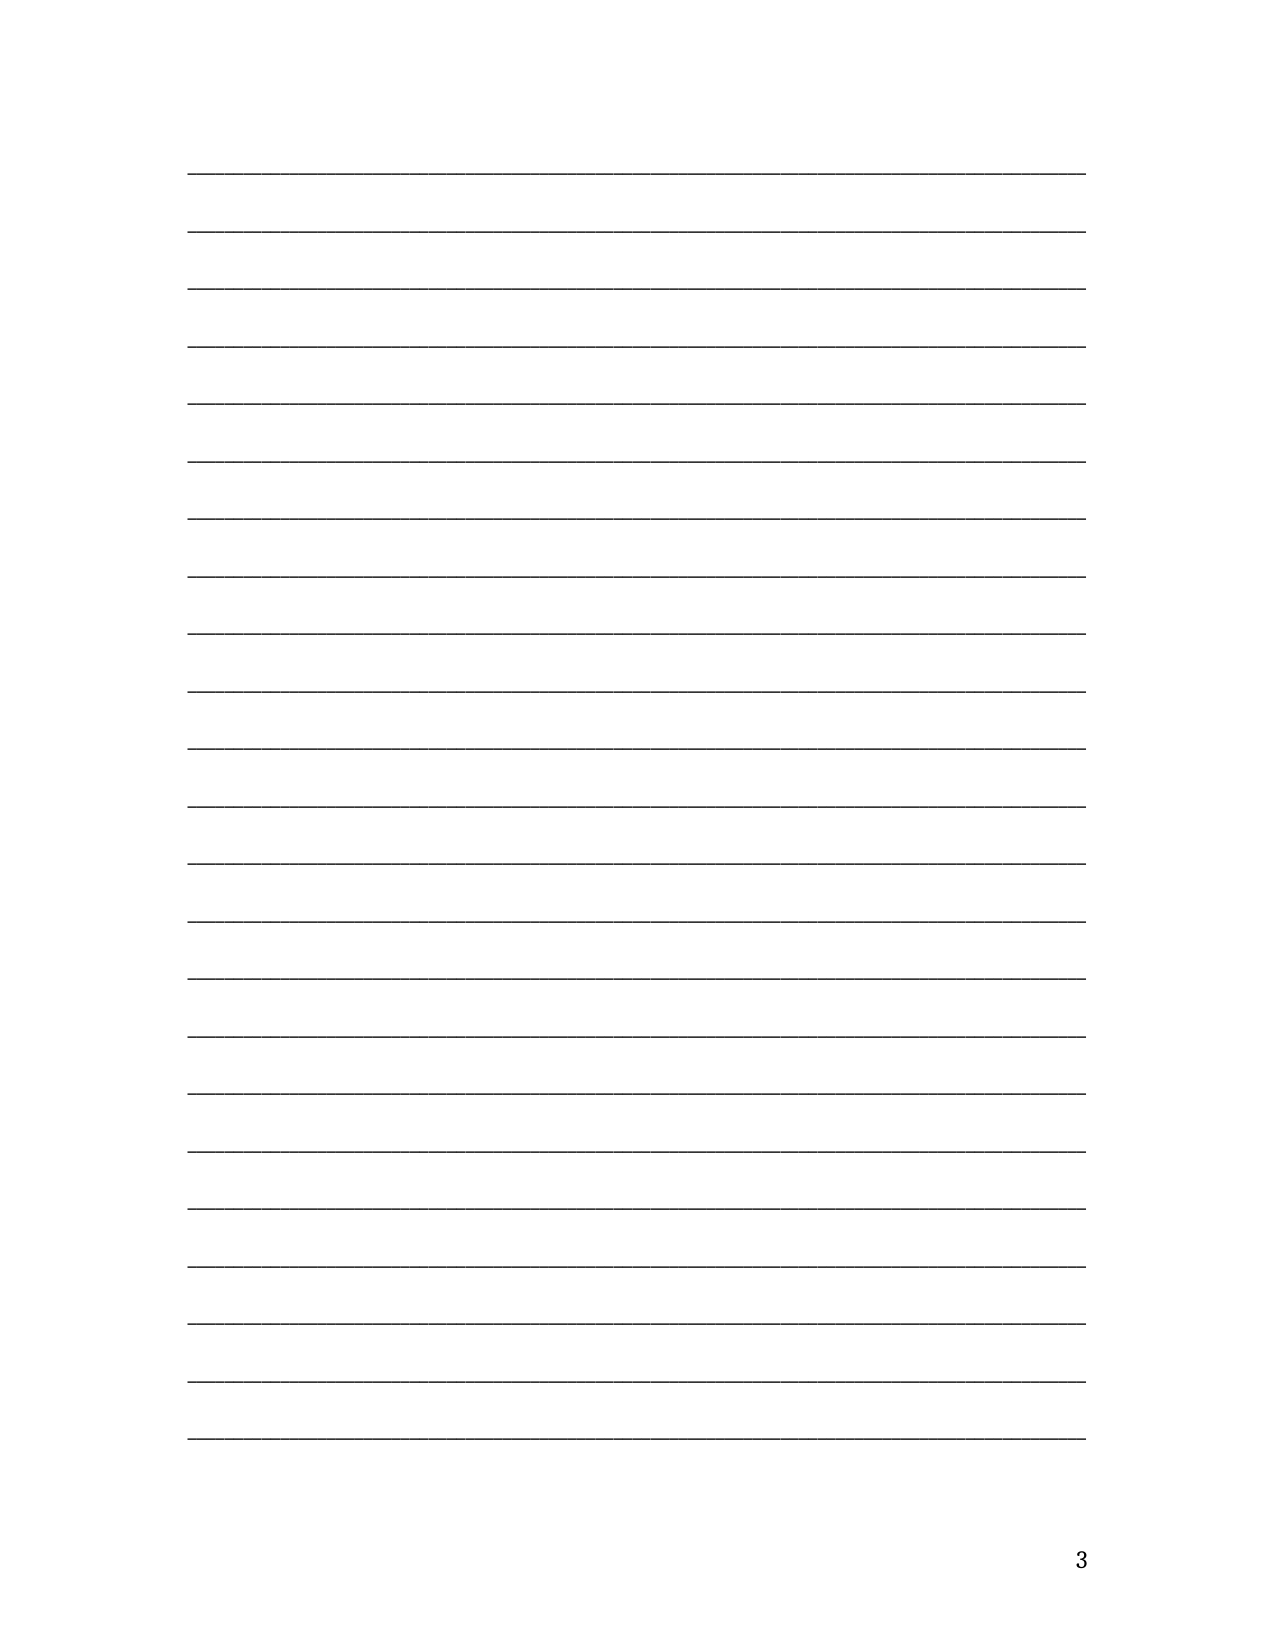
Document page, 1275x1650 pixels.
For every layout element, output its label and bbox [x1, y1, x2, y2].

text [187, 150, 1087, 1444]
